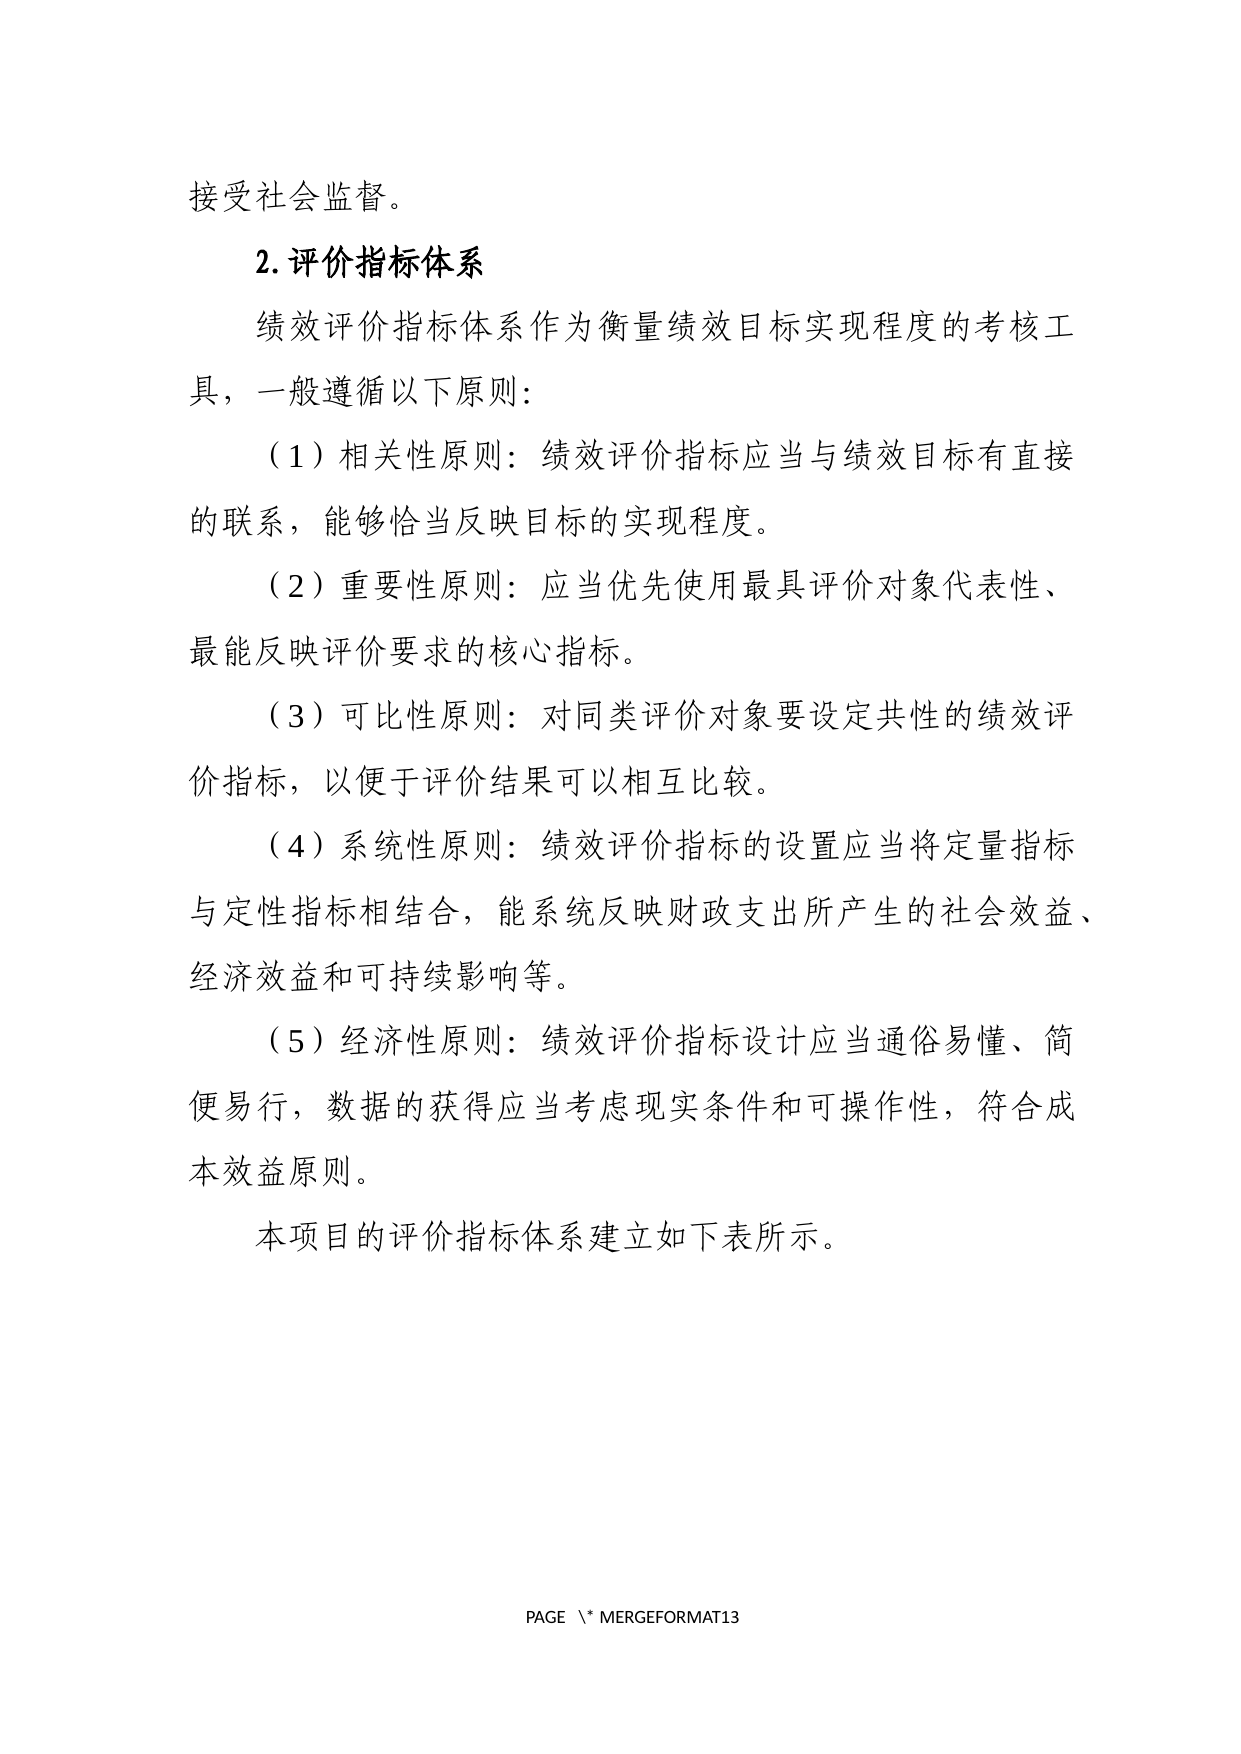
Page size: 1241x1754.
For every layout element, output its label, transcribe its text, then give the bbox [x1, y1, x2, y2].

text （5）经济性原则：绩效评价指标设计应当通俗易懂、简便易行，数据的获得应当考虑现实条件和可操作性，符合成本效益原则。 [187, 1007, 1078, 1202]
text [187, 162, 1078, 227]
text （2）重要性原则：应当优先使用最具评价对象代表性、最能反映评价要求的核心指标。 [187, 552, 1078, 682]
text 2.评价指标体系 [187, 227, 1078, 292]
text （3）可比性原则：对同类评价对象要设定共性的绩效评价指标，以便于评价结果可以相互比较。 [187, 682, 1078, 812]
text （4）系统性原则：绩效评价指标的设置应当将定量指标与定性指标相结合，能系统反映财政支出所产生的社会效益、经济效益和可持续影响等。 [187, 812, 1078, 1007]
text 本项目的评价指标体系建立如下表所示。 [187, 1202, 1078, 1267]
text （1）相关性原则：绩效评价指标应当与绩效目标有直接的联系，能够恰当反映目标的实现程度。 [187, 422, 1078, 552]
text 绩效评价指标体系作为衡量绩效目标实现程度的考核工具，一般遵循以下原则： [187, 292, 1078, 422]
